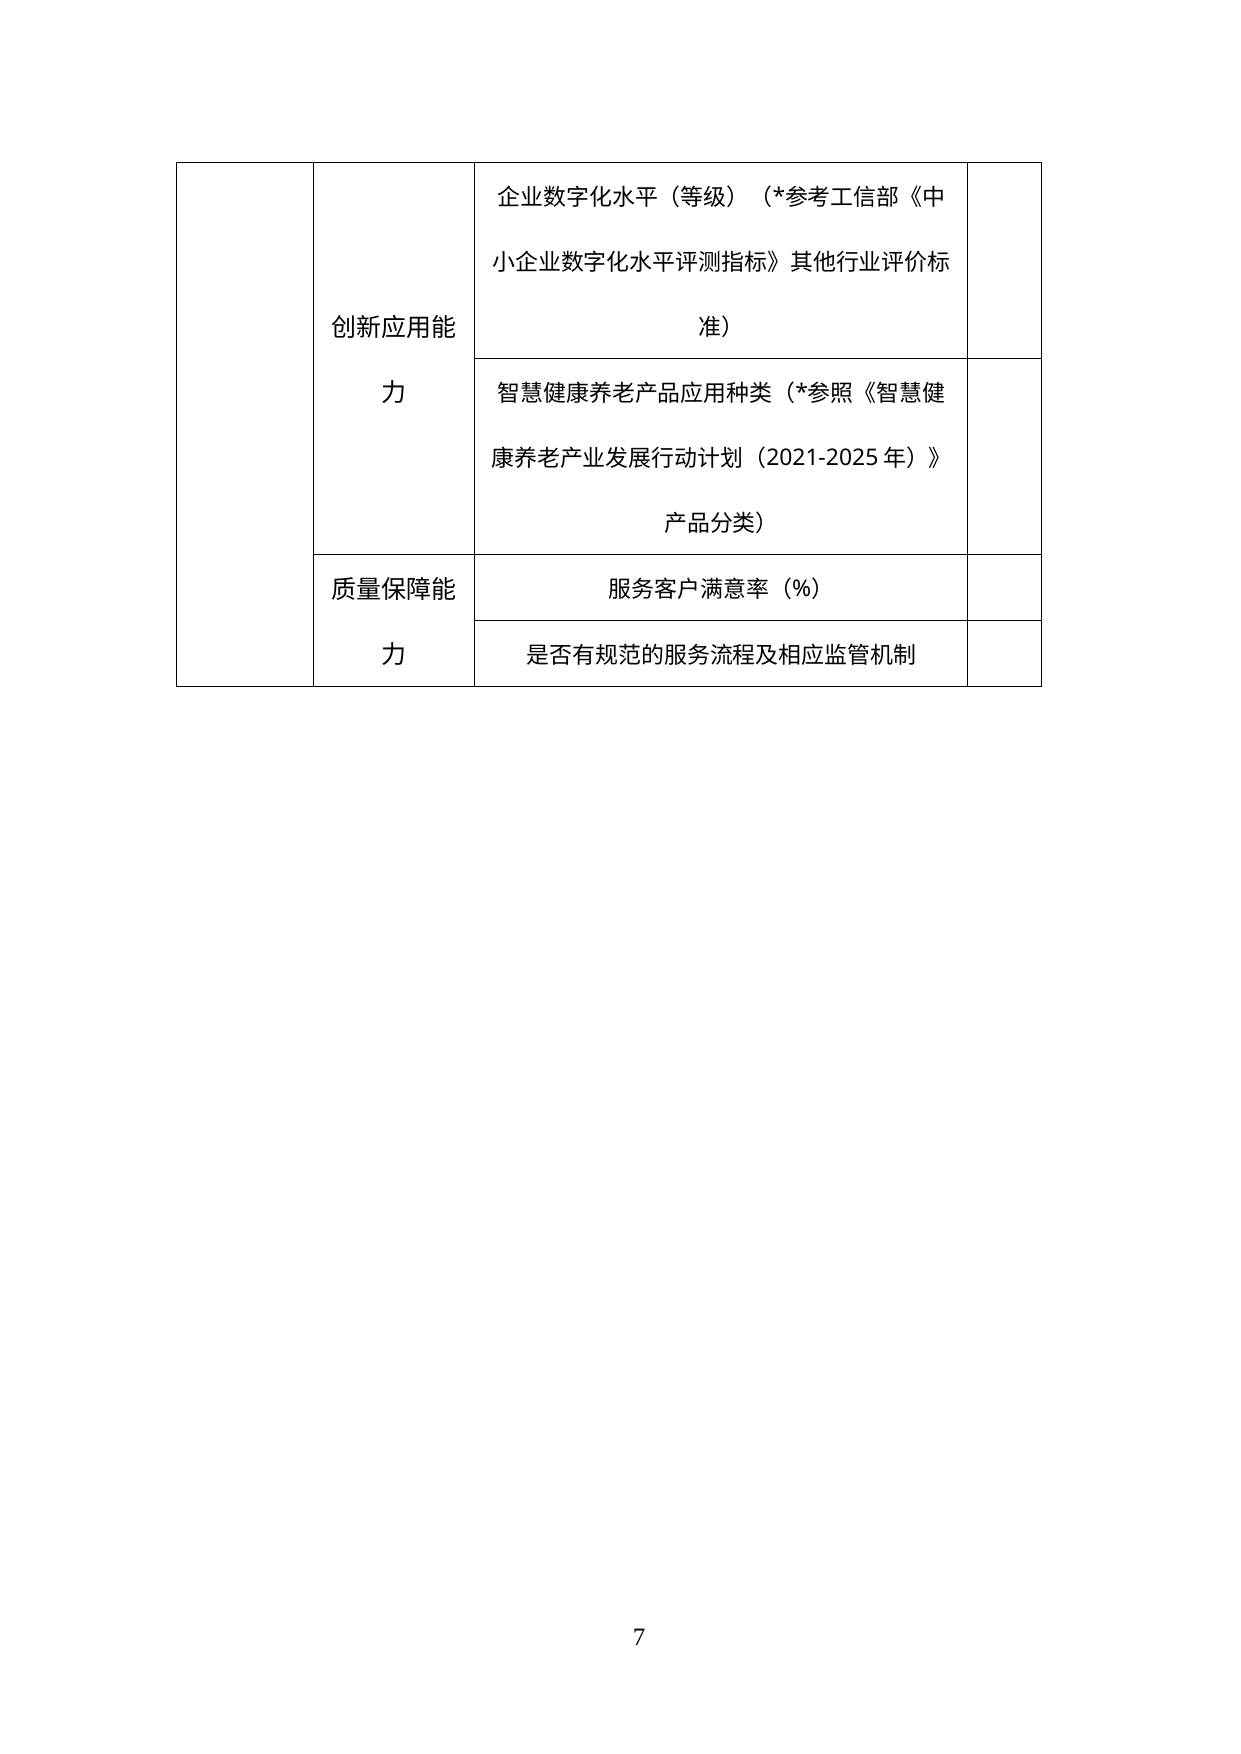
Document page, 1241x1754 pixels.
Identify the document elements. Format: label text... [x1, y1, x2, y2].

table_cell 服务客户满意率（%） [475, 555, 967, 620]
table_cell [968, 163, 1041, 358]
table_cell 是否有规范的服务流程及相应监管机制 [475, 621, 967, 686]
table_cell [968, 621, 1041, 686]
table_cell 质量保障能力 [314, 555, 474, 686]
table_cell [968, 555, 1041, 620]
table_cell 企业数字化水平（等级）（*参考工信部《中小企业数字化水平评测指标》其他行业评价标准） [475, 163, 967, 358]
table_cell 创新应用能力 [314, 163, 474, 554]
table_cell [968, 359, 1041, 554]
table_cell 智慧健康养老产品应用种类（*参照《智慧健康养老产业发展行动计划（2021-2025年）》产品分类） [475, 359, 967, 554]
